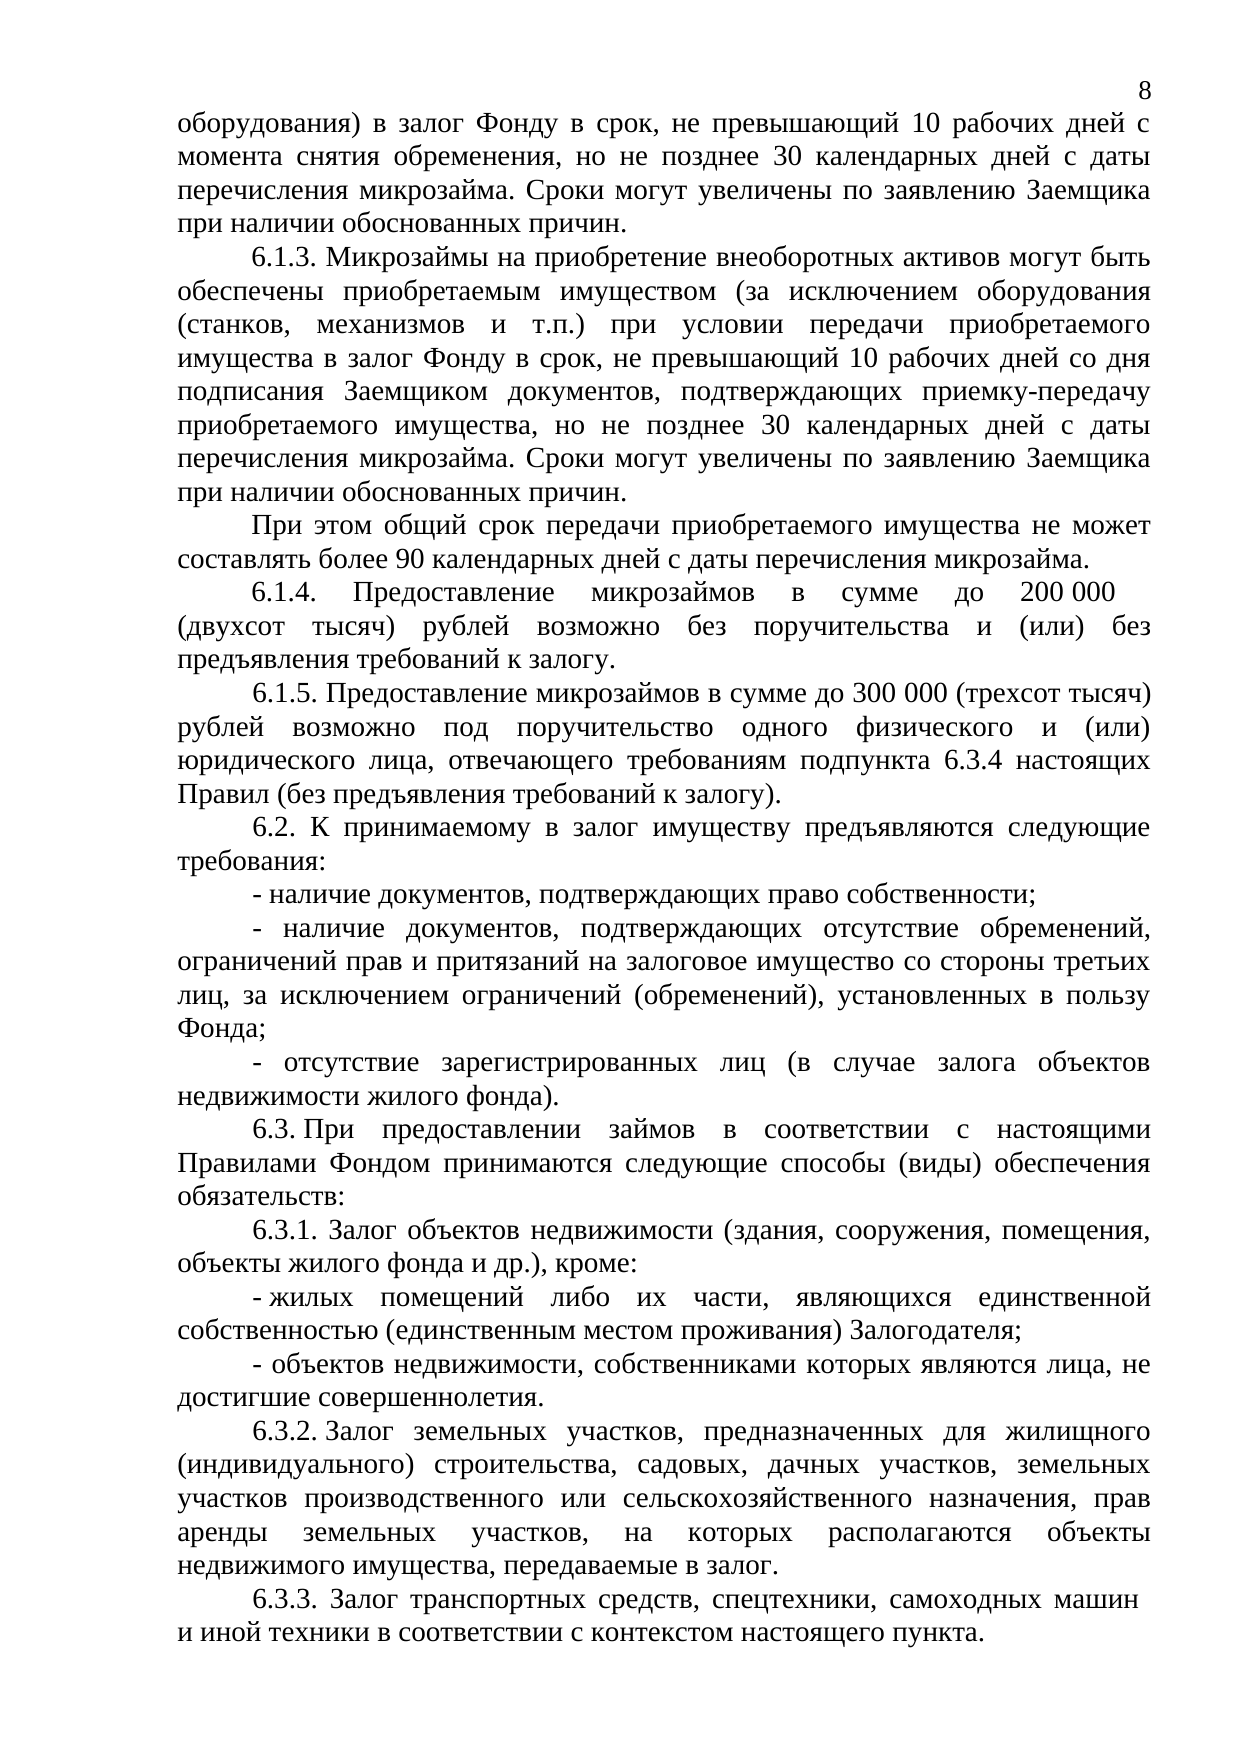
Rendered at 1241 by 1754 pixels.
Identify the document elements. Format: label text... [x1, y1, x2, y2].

text 6.3.1. Залог объектов недвижимости (здания, сооружения, помещения, объекты жилого фонда и др.), кроме: [177, 1212, 1152, 1279]
text 6.3.2. Залог земельных участков, предназначенных для жилищного (индивидуального) строительства, садовых, дачных участков, земельных участков производственного или сельскохозяйственного назначения, прав аренды земельных участков, на которых располагаются объекты недвижимого имущества, передаваемые в залог. [177, 1413, 1152, 1581]
text 6.1.5. Предоставление микрозаймов в сумме до 300 000 (трехсот тысяч) рублей возможно под поручительство одного физического и (или) юридического лица, отвечающего требованиям подпункта 6.3.4 настоящих Правил (без предъявления требований к залогу). [177, 675, 1152, 809]
text - жилых помещений либо их части, являющихся единственной собственностью (единственным местом проживания) Залогодателя; [177, 1279, 1152, 1346]
text 6.3. При предоставлении займов в соответствии с настоящими Правилами Фондом принимаются следующие способы (виды) обеспечения обязательств: [177, 1111, 1152, 1212]
list 6.1.3. Микрозаймы на приобретение внеоборотных активов могут быть обеспечены приобретаемым имуществом (за исключением оборудования (станков, механизмов и т.п.) при условии передачи приобретаемого имущества в залог Фонду в срок, не превышающий 10 рабочих дней со дня подписания Заемщиком документов, подтверждающих приемку-передачу приобретаемого имущества, но не позднее 30 календарных дней с даты перечисления микрозайма. Сроки могут увеличены по заявлению Заемщика при наличии обоснованных причин. [177, 239, 1152, 507]
text - отсутствие зарегистрированных лиц (в случае залога объектов недвижимости жилого фонда). [177, 1044, 1152, 1111]
text 6.1.4. Предоставление микрозаймов в сумме до 200 000 (двухсот тысяч) рублей возможно без поручительства и (или) без предъявления требований к залогу. [177, 574, 1152, 675]
text - объектов недвижимости, собственниками которых являются лица, не достигшие совершеннолетия. [177, 1346, 1152, 1413]
text 6.3.3. Залог транспортных средств, спецтехники, самоходных машин и иной техники в соответствии с контекстом настоящего пункта. [177, 1581, 1152, 1648]
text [177, 105, 1152, 239]
text - наличие документов, подтверждающих право собственности; [177, 876, 1152, 910]
list При этом общий срок передачи приобретаемого имущества не может составлять более 90 календарных дней с даты перечисления микрозайма. [177, 507, 1152, 574]
text - наличие документов, подтверждающих отсутствие обременений, ограничений прав и притязаний на залоговое имущество со стороны третьих лиц, за исключением ограничений (обременений), установленных в пользу Фонда; [177, 910, 1152, 1044]
text 6.2. К принимаемому в залог имуществу предъявляются следующие требования: [177, 809, 1152, 876]
